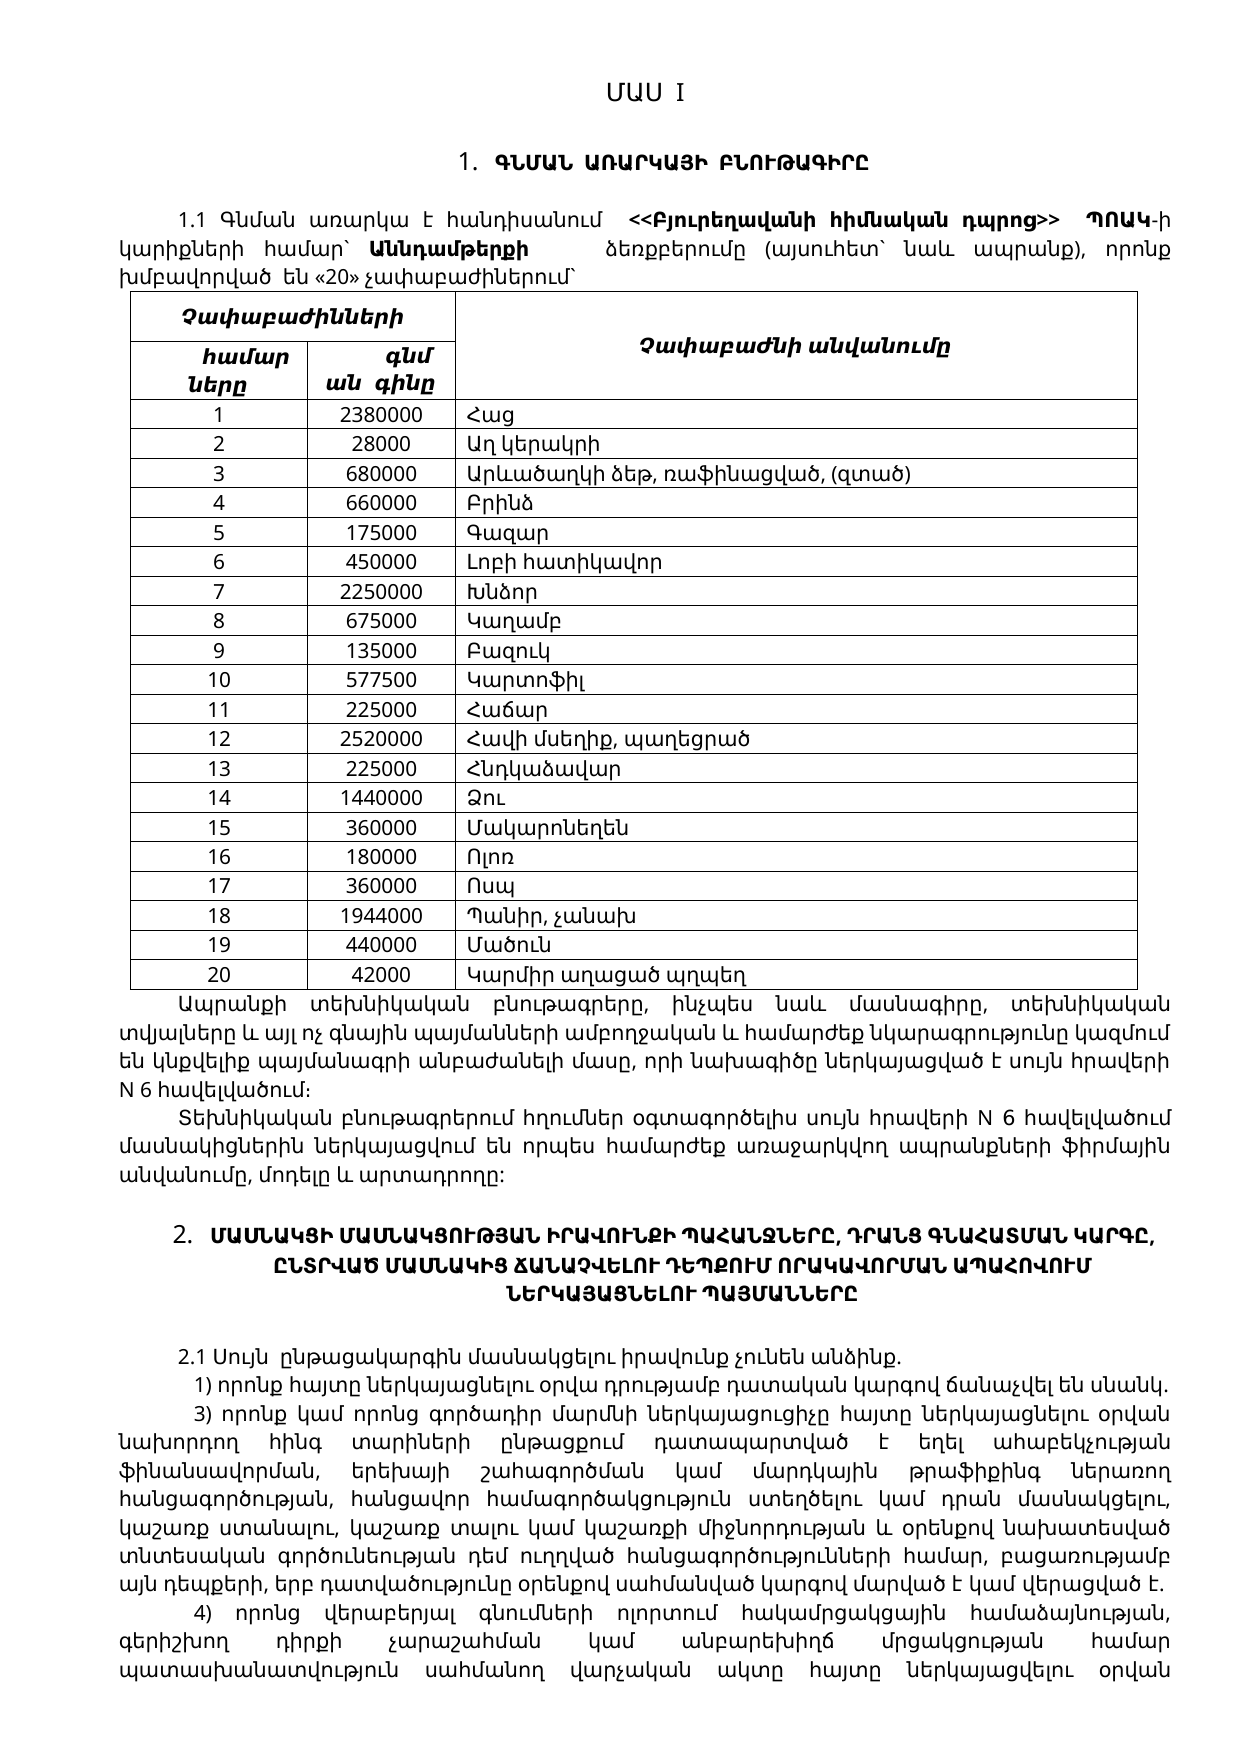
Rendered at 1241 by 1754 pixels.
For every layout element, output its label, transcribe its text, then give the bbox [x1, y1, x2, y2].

table_cell 8 [131, 606, 307, 635]
table_cell Մակարոնեղեն [456, 813, 1137, 841]
table_cell 5 [131, 518, 307, 546]
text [118, 1598, 1171, 1683]
table_cell 1 [131, 400, 307, 428]
table_cell 16 [131, 842, 307, 871]
table_cell Մածուն [456, 931, 1137, 959]
text 2.1 Սույն ընթացակարգին մասնակցելու իրավունք չունեն անձինք. [118, 1342, 1171, 1370]
table_cell 17 [131, 872, 307, 900]
table_cell 28000 [308, 429, 455, 458]
table_cell 12 [131, 724, 307, 753]
table_cell 2380000 [308, 400, 455, 428]
table_cell Աղ կերակրի [456, 429, 1137, 458]
table_cell Կարտոֆիլ [456, 665, 1137, 694]
table_cell 3 [131, 459, 307, 487]
table_cell 180000 [308, 842, 455, 871]
table_cell 1944000 [308, 901, 455, 929]
table_cell 360000 [308, 813, 455, 841]
text Ապրանքի տեխնիկական բնութագրերը, ինչպես նաև մասնագիրը, տեխնիկական տվյալները և այլ ոչ գնային պայմանների ամբողջական և համարժեք նկարագրությունը կազմում են կնքվելիք պայմանագրի անբաժանելի մասը, որի նախագիծը ներկայացված է սույն հրավերի N 6 հավելվածում։ [118, 989, 1171, 1103]
table_cell 360000 [308, 872, 455, 900]
table_cell 440000 [308, 931, 455, 959]
table_cell Լոբի հատիկավոր [456, 547, 1137, 576]
text Տեխնիկական բնութագրերում հղումներ օգտագործելիս սույն հրավերի N 6 հավելվածում մասնակիցներին ներկայացվում են որպես համարժեք առաջարկվող ապրանքների ֆիրմային անվանումը, մոդելը և արտադրողը: [118, 1103, 1171, 1188]
table_cell 2520000 [308, 724, 455, 753]
table_cell 18 [131, 901, 307, 929]
table_cell 2 [131, 429, 307, 458]
table_cell Կարմիր աղացած պղպեղ [456, 960, 1137, 988]
table_cell Հնդկաձավար [456, 754, 1137, 782]
table_cell Հաց [456, 400, 1137, 428]
table_cell Ոլոռ [456, 842, 1137, 871]
table_cell 15 [131, 813, 307, 841]
table_cell գնման գինը [308, 342, 455, 399]
table_cell Ձու [456, 783, 1137, 812]
table_cell Խնձոր [456, 577, 1137, 605]
table_cell Ոսպ [456, 872, 1137, 900]
list ԳՆՄԱՆ ԱՌԱՐԿԱՅԻ ԲՆՈՒԹԱԳԻՐԸ [156, 143, 1171, 177]
table_cell 175000 [308, 518, 455, 546]
table_cell Բազուկ [456, 636, 1137, 664]
table_cell Հաճար [456, 695, 1137, 723]
text 1) որոնք հայտը ներկայացնելու օրվա դրությամբ դատական կարգով ճանաչվել են սնանկ. [118, 1370, 1171, 1399]
table_cell համարները [131, 342, 307, 399]
table_cell 675000 [308, 606, 455, 635]
table_cell Հավի մսեղիք, պաղեցրած [456, 724, 1137, 753]
subtitle 1.1 Գնման առարկա է հանդիսանում <<Բյուրեղավանի հիմնական դպրոց>> ՊՈԱԿ-ի կարիքների համար` Աննդամթերքի ձեռքբերումը (այսուհետ` նաև ապրանք), որոնք խմբավորված են «20» չափաբաժիներում` [118, 206, 1171, 291]
table_cell 680000 [308, 459, 455, 487]
table_cell Պանիր, չանախ [456, 901, 1137, 929]
table_cell 225000 [308, 695, 455, 723]
table_cell 42000 [308, 960, 455, 988]
table_cell 11 [131, 695, 307, 723]
table_cell 135000 [308, 636, 455, 664]
table_cell 20 [131, 960, 307, 988]
table_cell 450000 [308, 547, 455, 576]
text 3) որոնք կամ որոնց գործադիր մարմնի ներկայացուցիչը հայտը ներկայացնելու օրվան նախորդող հինգ տարիների ընթացքում դատապարտված է եղել ահաբեկչության ֆինանսավորման, երեխայի շահագործման կամ մարդկային թրաֆիքինգ ներառող հանցագործության, հանցավոր համագործակցություն ստեղծելու կամ դրան մասնակցելու, կաշառք ստանալու, կաշառք տալու կամ կաշառքի միջնորդության և օրենքով նախատեսված տնտեսական գործունեության դեմ ուղղված հանցագործությունների համար, բացառությամբ այն դեպքերի, երբ դատվածությունը օրենքով սահմանված կարգով մարված է կամ վերացված է. [118, 1399, 1171, 1598]
list ՄԱՍՆԱԿՑԻ ՄԱՍՆԱԿՑՈՒԹՅԱՆ ԻՐԱՎՈՒՆՔԻ ՊԱՀԱՆՋՆԵՐԸ, ԴՐԱՆՑ ԳՆԱՀԱՏՄԱՆ ԿԱՐԳԸ, ԸՆՏՐՎԱԾ ՄԱՍՆԱԿԻՑ ՃԱՆԱՉՎԵԼՈՒ ԴԵՊՔՈՒՄ ՈՐԱԿԱՎՈՐՄԱՆ ԱՊԱՀՈՎՈՒՄ ՆԵՐԿԱՅԱՑՆԵԼՈՒ ՊԱՅՄԱՆՆԵՐԸ [156, 1217, 1171, 1308]
table_cell 225000 [308, 754, 455, 782]
table_header Չափաբաժինների [131, 292, 455, 341]
table_cell Բրինձ [456, 488, 1137, 517]
table_cell Արևածաղկի ձեթ, ռաֆինացված, (զտած) [456, 459, 1137, 487]
table_cell 19 [131, 931, 307, 959]
table_cell 2250000 [308, 577, 455, 605]
table_cell 9 [131, 636, 307, 664]
table_cell Կաղամբ [456, 606, 1137, 635]
table_header Չափաբաժնի անվանումը [456, 292, 1137, 399]
table_cell 13 [131, 754, 307, 782]
table_cell 1440000 [308, 783, 455, 812]
table_cell 660000 [308, 488, 455, 517]
text ՄԱՍ I [118, 75, 1171, 109]
table_cell Գազար [456, 518, 1137, 546]
table_cell 4 [131, 488, 307, 517]
table_cell 577500 [308, 665, 455, 694]
table_cell 7 [131, 577, 307, 605]
table_cell 6 [131, 547, 307, 576]
table_cell 10 [131, 665, 307, 694]
table_cell 14 [131, 783, 307, 812]
